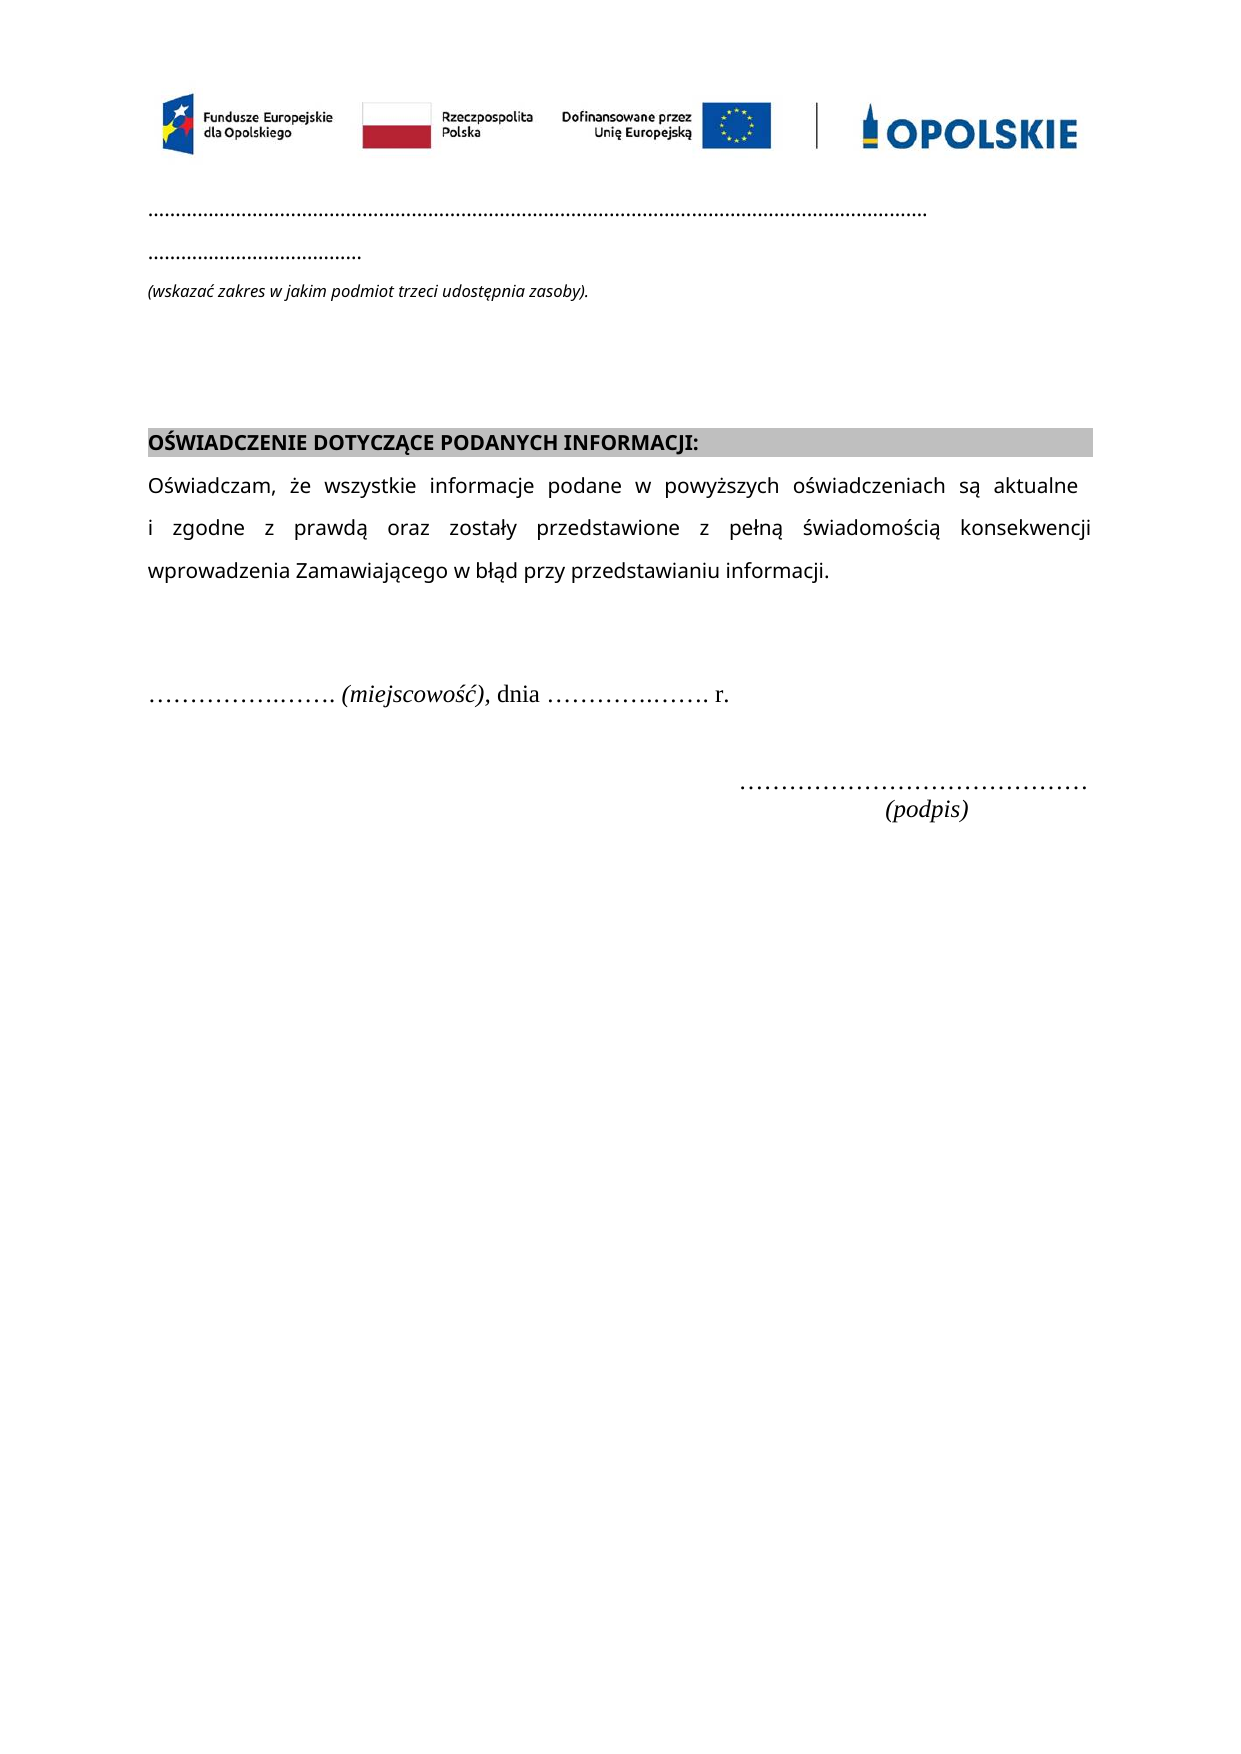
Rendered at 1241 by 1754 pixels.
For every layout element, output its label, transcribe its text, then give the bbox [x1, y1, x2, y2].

text OŚWIADCZENIE DOTYCZĄCE PODANYCH INFORMACJI: [148, 428, 1093, 457]
text (podpis) [738, 794, 1093, 823]
text …………………………………………………………………………………………………………………………….………………………………… [148, 194, 1090, 265]
text …………………………………… [738, 766, 1093, 794]
text Oświadczam, że wszystkie informacje podane w powyższych oświadczeniach są aktualne i zgodne z prawdą oraz zostały przedstawione z pełną świadomością konsekwencji wprowadzenia Zamawiającego w błąd przy przedstawianiu informacji. [148, 471, 1093, 584]
text …………….……. (miejscowość), dnia ………….……. r. [148, 679, 1093, 708]
picture [147, 73, 1093, 171]
text (wskazać zakres w jakim podmiot trzeci udostępnia zasoby). [148, 279, 1090, 302]
